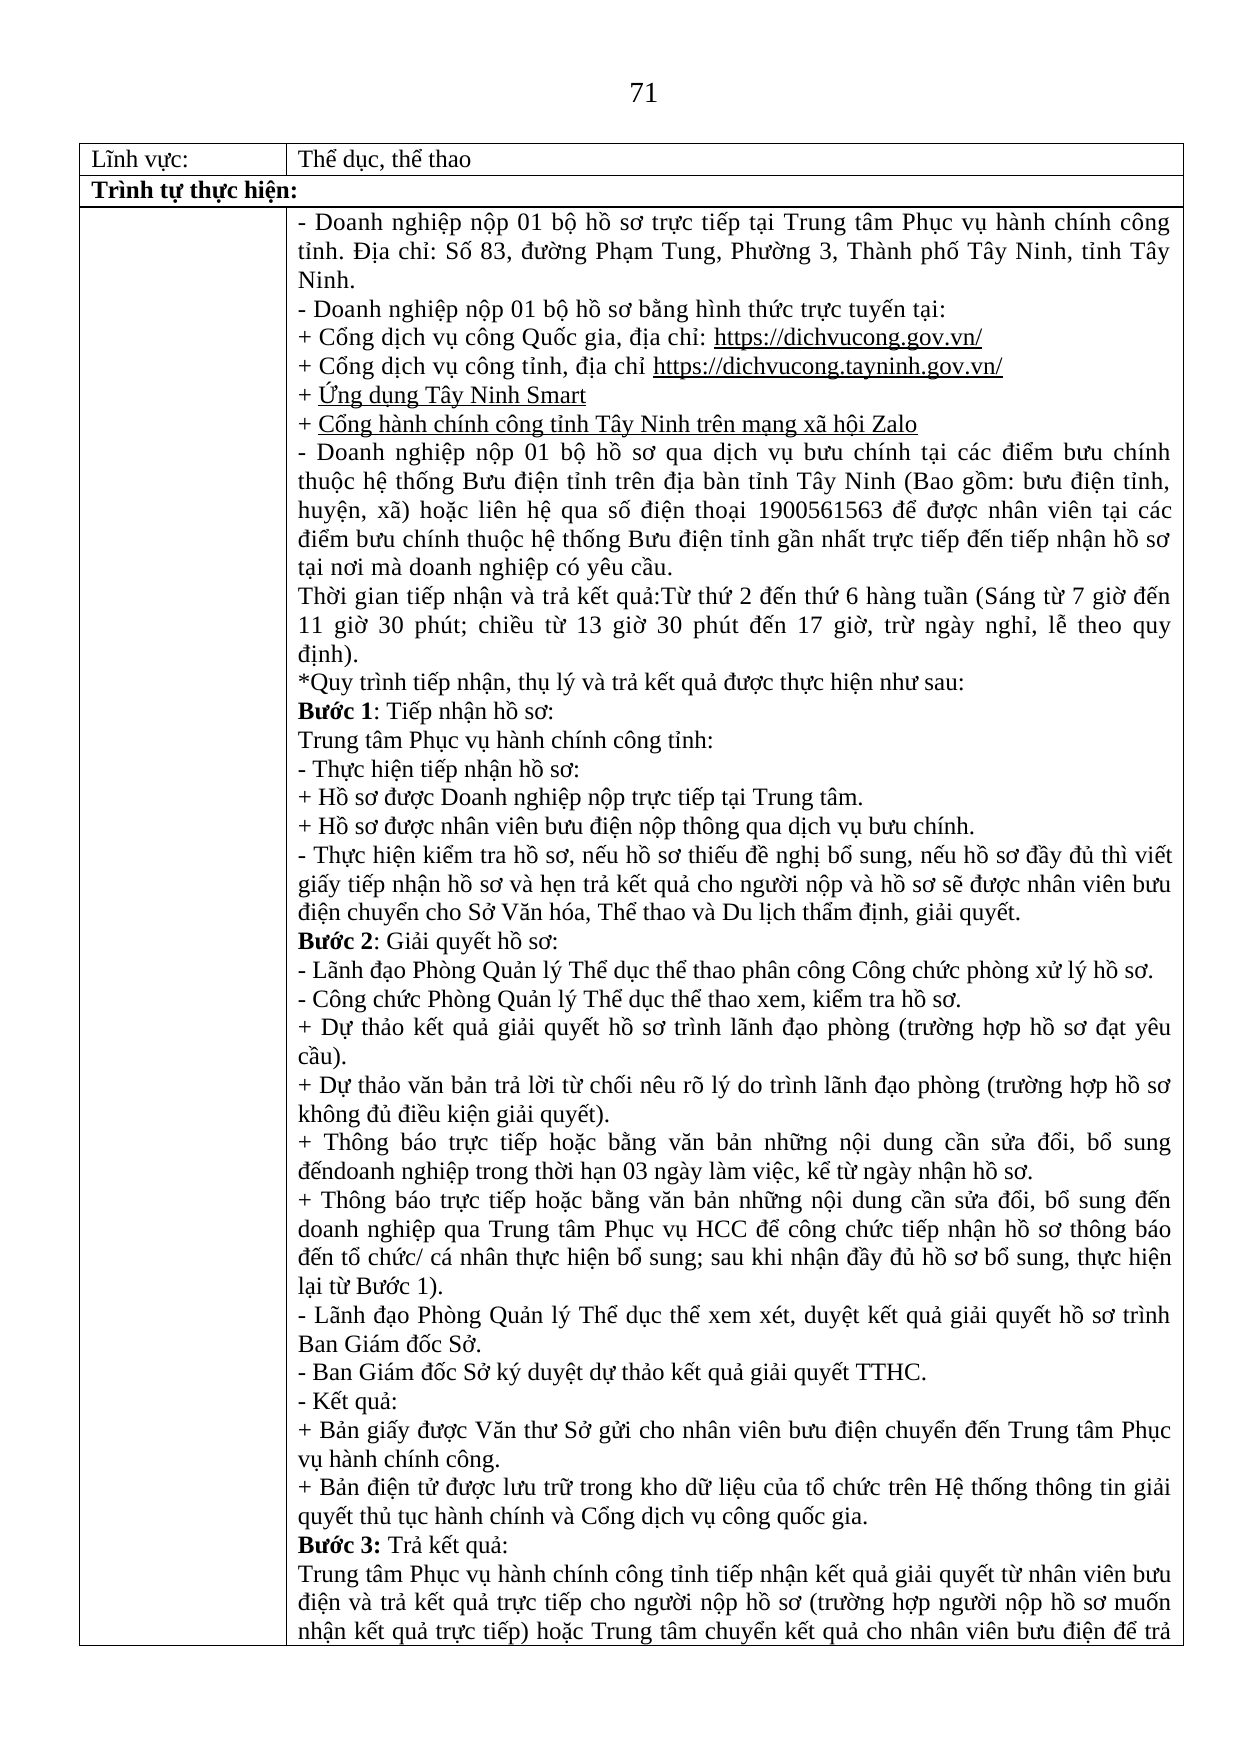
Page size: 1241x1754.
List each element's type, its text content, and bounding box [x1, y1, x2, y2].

table_cell Lĩnh vực: [80, 144, 286, 174]
table_cell [80, 208, 286, 1645]
table_cell Trình tự thực hiện: [80, 176, 1183, 206]
table_cell Thể dục, thể thao [287, 144, 1183, 174]
